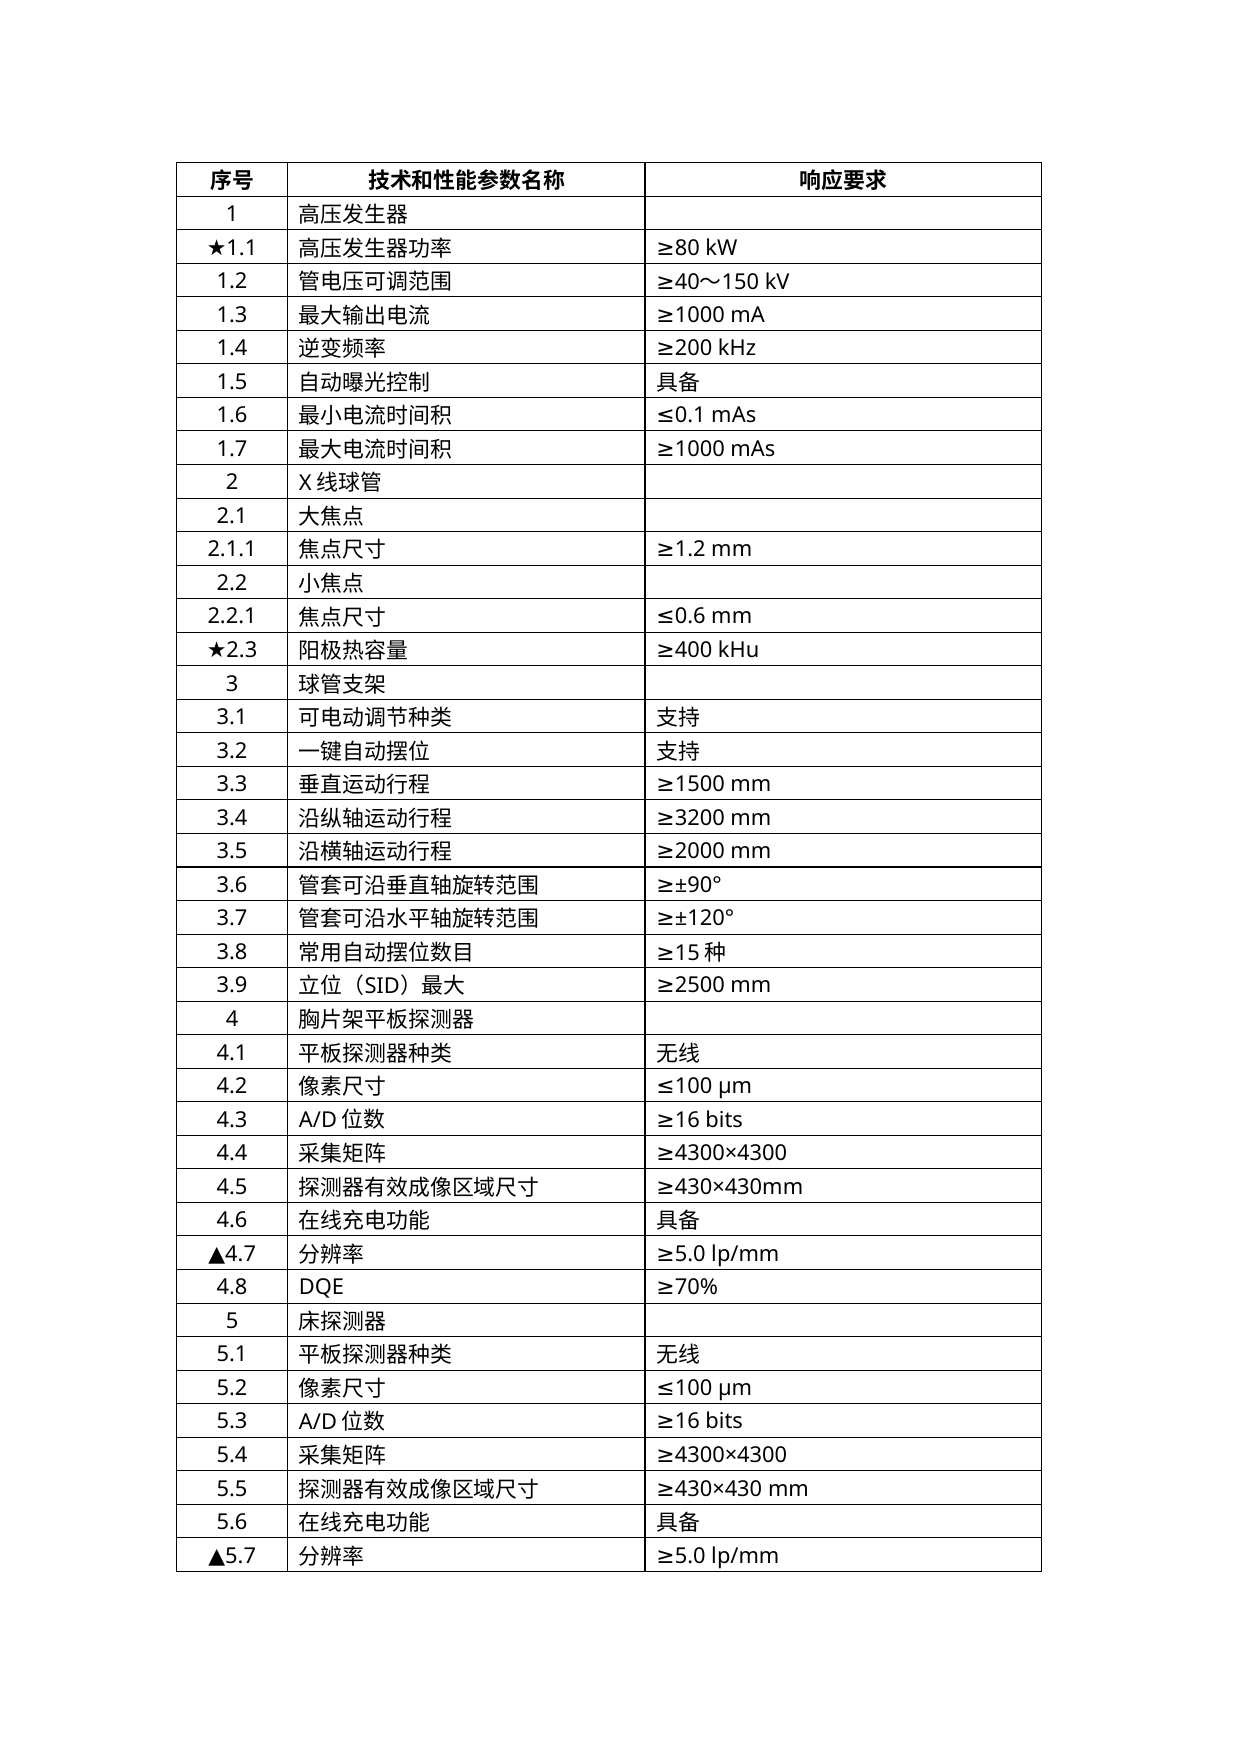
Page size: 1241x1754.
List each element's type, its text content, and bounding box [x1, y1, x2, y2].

table_cell 4.6 [177, 1203, 287, 1235]
table_cell [646, 465, 1041, 497]
table_cell ≥70% [646, 1270, 1041, 1302]
table_cell 具备 [646, 1203, 1041, 1235]
table_cell 分辨率 [288, 1538, 644, 1571]
table_cell 采集矩阵 [288, 1438, 644, 1470]
table_cell 像素尺寸 [288, 1371, 644, 1403]
table_cell ≥2500 mm [646, 968, 1041, 1001]
table_cell 管套可沿垂直轴旋转范围 [288, 868, 644, 900]
table_cell 2.2 [177, 566, 287, 598]
table_cell ≥80 kW [646, 230, 1041, 263]
table_cell [646, 1002, 1041, 1034]
table_cell 常用自动摆位数目 [288, 935, 644, 967]
table_cell ≥±120° [646, 901, 1041, 933]
table_cell [646, 566, 1041, 598]
table_cell 具备 [646, 364, 1041, 397]
table_cell 3 [177, 666, 287, 699]
table_cell 4.2 [177, 1069, 287, 1101]
table_cell 像素尺寸 [288, 1069, 644, 1101]
table_cell 小焦点 [288, 566, 644, 598]
table_cell 在线充电功能 [288, 1505, 644, 1537]
table_cell 平板探测器种类 [288, 1035, 644, 1068]
table_cell 高压发生器 [288, 197, 644, 229]
table_cell DQE [288, 1270, 644, 1302]
table_cell 3.7 [177, 901, 287, 933]
table_cell 具备 [646, 1505, 1041, 1537]
table_cell 无线 [646, 1035, 1041, 1068]
table_cell 5 [177, 1304, 287, 1336]
table_cell 逆变频率 [288, 331, 644, 363]
table_cell ≤0.6 mm [646, 599, 1041, 632]
table_cell ≥5.0 lp/mm [646, 1236, 1041, 1269]
table_cell 在线充电功能 [288, 1203, 644, 1235]
table_cell 一键自动摆位 [288, 733, 644, 766]
table_cell 1.5 [177, 364, 287, 397]
table_cell 5.6 [177, 1505, 287, 1537]
table_cell ≥15种 [646, 935, 1041, 967]
table_cell ≥1000 mAs [646, 431, 1041, 464]
table_cell 大焦点 [288, 499, 644, 531]
table_cell ≥1.2 mm [646, 532, 1041, 564]
table_cell ≥400 kHu [646, 633, 1041, 665]
table_cell 3.4 [177, 800, 287, 833]
table_cell 平板探测器种类 [288, 1337, 644, 1369]
table_cell A/D位数 [288, 1102, 644, 1135]
table_cell 4.8 [177, 1270, 287, 1302]
table_cell ★1.1 [177, 230, 287, 263]
table_cell 5.2 [177, 1371, 287, 1403]
table_cell ▲4.7 [177, 1236, 287, 1269]
table_cell ≥40～150 kV [646, 264, 1041, 296]
table_cell 焦点尺寸 [288, 532, 644, 564]
table_cell 3.8 [177, 935, 287, 967]
table_cell 1.6 [177, 398, 287, 430]
table_cell [646, 1304, 1041, 1336]
table_cell ≥1000 mA [646, 297, 1041, 330]
table_cell 最大电流时间积 [288, 431, 644, 464]
table_cell 立位（SID）最大 [288, 968, 644, 1001]
table_cell 1.2 [177, 264, 287, 296]
table_cell 5.3 [177, 1404, 287, 1437]
table_cell 垂直运动行程 [288, 767, 644, 799]
table_cell 焦点尺寸 [288, 599, 644, 632]
table_cell 球管支架 [288, 666, 644, 699]
table_cell A/D位数 [288, 1404, 644, 1437]
table_cell 无线 [646, 1337, 1041, 1369]
table_cell 4.1 [177, 1035, 287, 1068]
table_cell 5.5 [177, 1471, 287, 1504]
table_cell ≥200 kHz [646, 331, 1041, 363]
table_cell 5.4 [177, 1438, 287, 1470]
table_cell 管套可沿水平轴旋转范围 [288, 901, 644, 933]
table_cell [646, 666, 1041, 699]
table_cell 3.6 [177, 868, 287, 900]
table_cell 2.2.1 [177, 599, 287, 632]
table_cell ≤100 μm [646, 1069, 1041, 1101]
table_cell X线球管 [288, 465, 644, 497]
table_cell 1.3 [177, 297, 287, 330]
table_cell 阳极热容量 [288, 633, 644, 665]
table_header 响应要求 [646, 163, 1041, 196]
table_header 技术和性能参数名称 [288, 163, 644, 196]
table_cell 最大输出电流 [288, 297, 644, 330]
table_cell [646, 499, 1041, 531]
table_cell 4.5 [177, 1169, 287, 1202]
table_cell ≥430×430mm [646, 1169, 1041, 1202]
table_cell 床探测器 [288, 1304, 644, 1336]
table_cell 1.7 [177, 431, 287, 464]
table_cell 探测器有效成像区域尺寸 [288, 1471, 644, 1504]
table_cell ≥5.0 lp/mm [646, 1538, 1041, 1571]
table_cell ≥4300×4300 [646, 1438, 1041, 1470]
table_cell ▲5.7 [177, 1538, 287, 1571]
table_cell 沿纵轴运动行程 [288, 800, 644, 833]
table_cell ★2.3 [177, 633, 287, 665]
table_cell 1.4 [177, 331, 287, 363]
table_cell ≤100 μm [646, 1371, 1041, 1403]
table_cell 4.4 [177, 1136, 287, 1168]
table_cell [646, 197, 1041, 229]
table_cell ≥4300×4300 [646, 1136, 1041, 1168]
table_cell ≥2000 mm [646, 834, 1041, 866]
table_cell ≥16 bits [646, 1102, 1041, 1135]
table_cell 3.3 [177, 767, 287, 799]
table_header 序号 [177, 163, 287, 196]
table_cell 4.3 [177, 1102, 287, 1135]
table_cell 4 [177, 1002, 287, 1034]
table_cell 分辨率 [288, 1236, 644, 1269]
table_cell ≥±90° [646, 868, 1041, 900]
table_cell 3.1 [177, 700, 287, 732]
table_cell 最小电流时间积 [288, 398, 644, 430]
table_cell 3.2 [177, 733, 287, 766]
table_cell 2 [177, 465, 287, 497]
table_cell 1 [177, 197, 287, 229]
table_cell ≥430×430 mm [646, 1471, 1041, 1504]
table_cell 可电动调节种类 [288, 700, 644, 732]
table_cell 高压发生器功率 [288, 230, 644, 263]
table_cell 沿横轴运动行程 [288, 834, 644, 866]
table_cell ≥1500 mm [646, 767, 1041, 799]
table_cell 自动曝光控制 [288, 364, 644, 397]
table_cell 2.1 [177, 499, 287, 531]
table_cell 支持 [646, 733, 1041, 766]
table_cell 2.1.1 [177, 532, 287, 564]
table_cell 3.5 [177, 834, 287, 866]
table_cell 3.9 [177, 968, 287, 1001]
table_cell ≥3200 mm [646, 800, 1041, 833]
table_cell 支持 [646, 700, 1041, 732]
table_cell ≤0.1 mAs [646, 398, 1041, 430]
table_cell 管电压可调范围 [288, 264, 644, 296]
table_cell 胸片架平板探测器 [288, 1002, 644, 1034]
table_cell 采集矩阵 [288, 1136, 644, 1168]
table_cell 探测器有效成像区域尺寸 [288, 1169, 644, 1202]
table_cell ≥16 bits [646, 1404, 1041, 1437]
table_cell 5.1 [177, 1337, 287, 1369]
